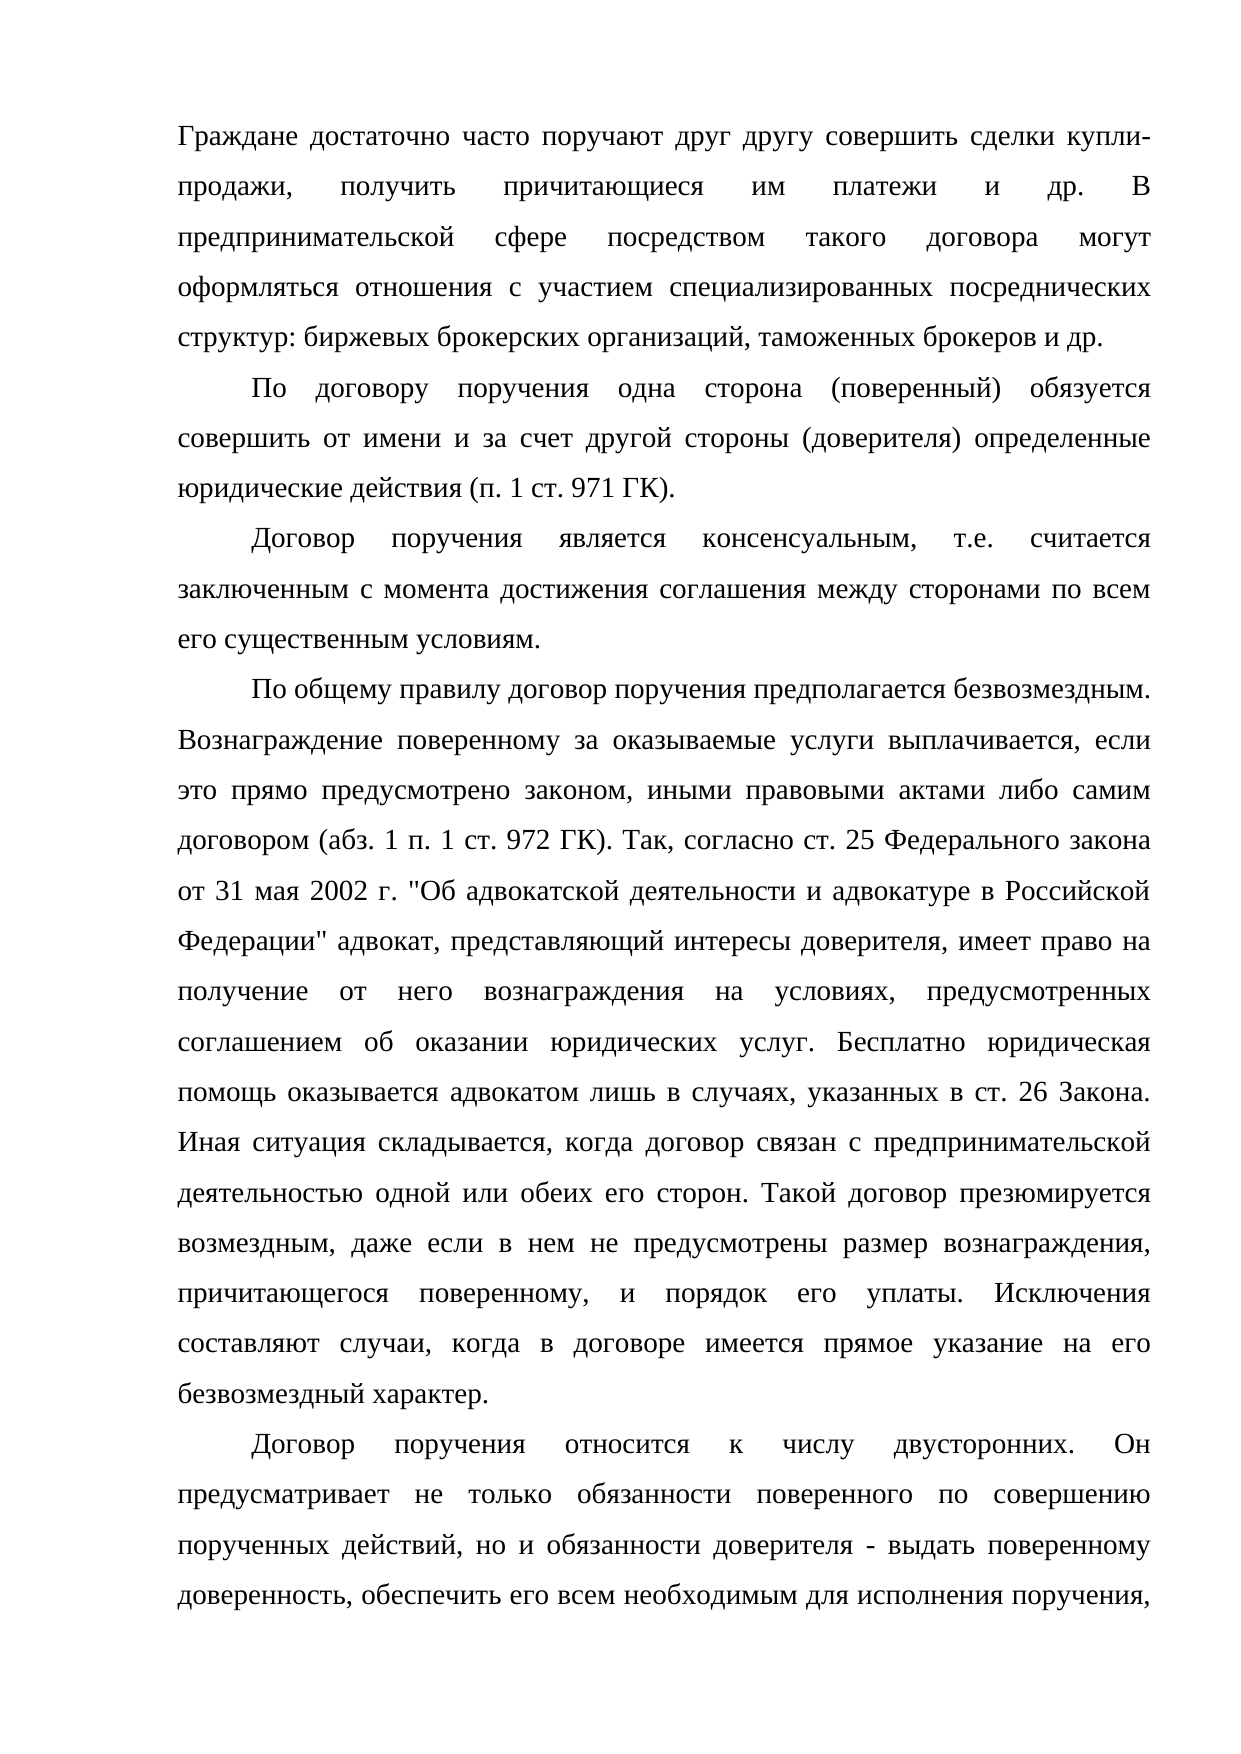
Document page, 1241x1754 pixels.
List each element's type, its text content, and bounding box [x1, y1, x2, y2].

text Договор поручения является консенсуальным, т.е. считается заключенным с момента достижения соглашения между сторонами по всем его существенным условиям. [177, 521, 1152, 655]
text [177, 118, 1152, 353]
text По общему правилу договор поручения предполагается безвозмездным. Вознаграждение поверенному за оказываемые услуги выплачивается, если это прямо предусмотрено законом, иными правовыми актами либо самим договором (абз. 1 п. 1 ст. 972 ГК). Так, согласно ст. 25 Федерального закона от 31 мая 2002 г. "Об адвокатской деятельности и адвокатуре в Российской Федерации" адвокат, представляющий интересы доверителя, имеет право на получение от него вознаграждения на условиях, предусмотренных соглашением об оказании юридических услуг. Бесплатно юридическая помощь оказывается адвокатом лишь в случаях, указанных в ст. 26 Закона. Иная ситуация складывается, когда договор связан с предпринимательской деятельностью одной или обеих его сторон. Такой договор презюмируется возмездным, даже если в нем не предусмотрены размер вознаграждения, причитающегося поверенному, и порядок его уплаты. Исключения составляют случаи, когда в договоре имеется прямое указание на его безвозмездный характер. [177, 672, 1152, 1409]
text По договору поручения одна сторона (поверенный) обязуется совершить от имени и за счет другой стороны (доверителя) определенные юридические действия (п. 1 ст. 971 ГК). [177, 370, 1152, 504]
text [177, 1426, 1152, 1611]
